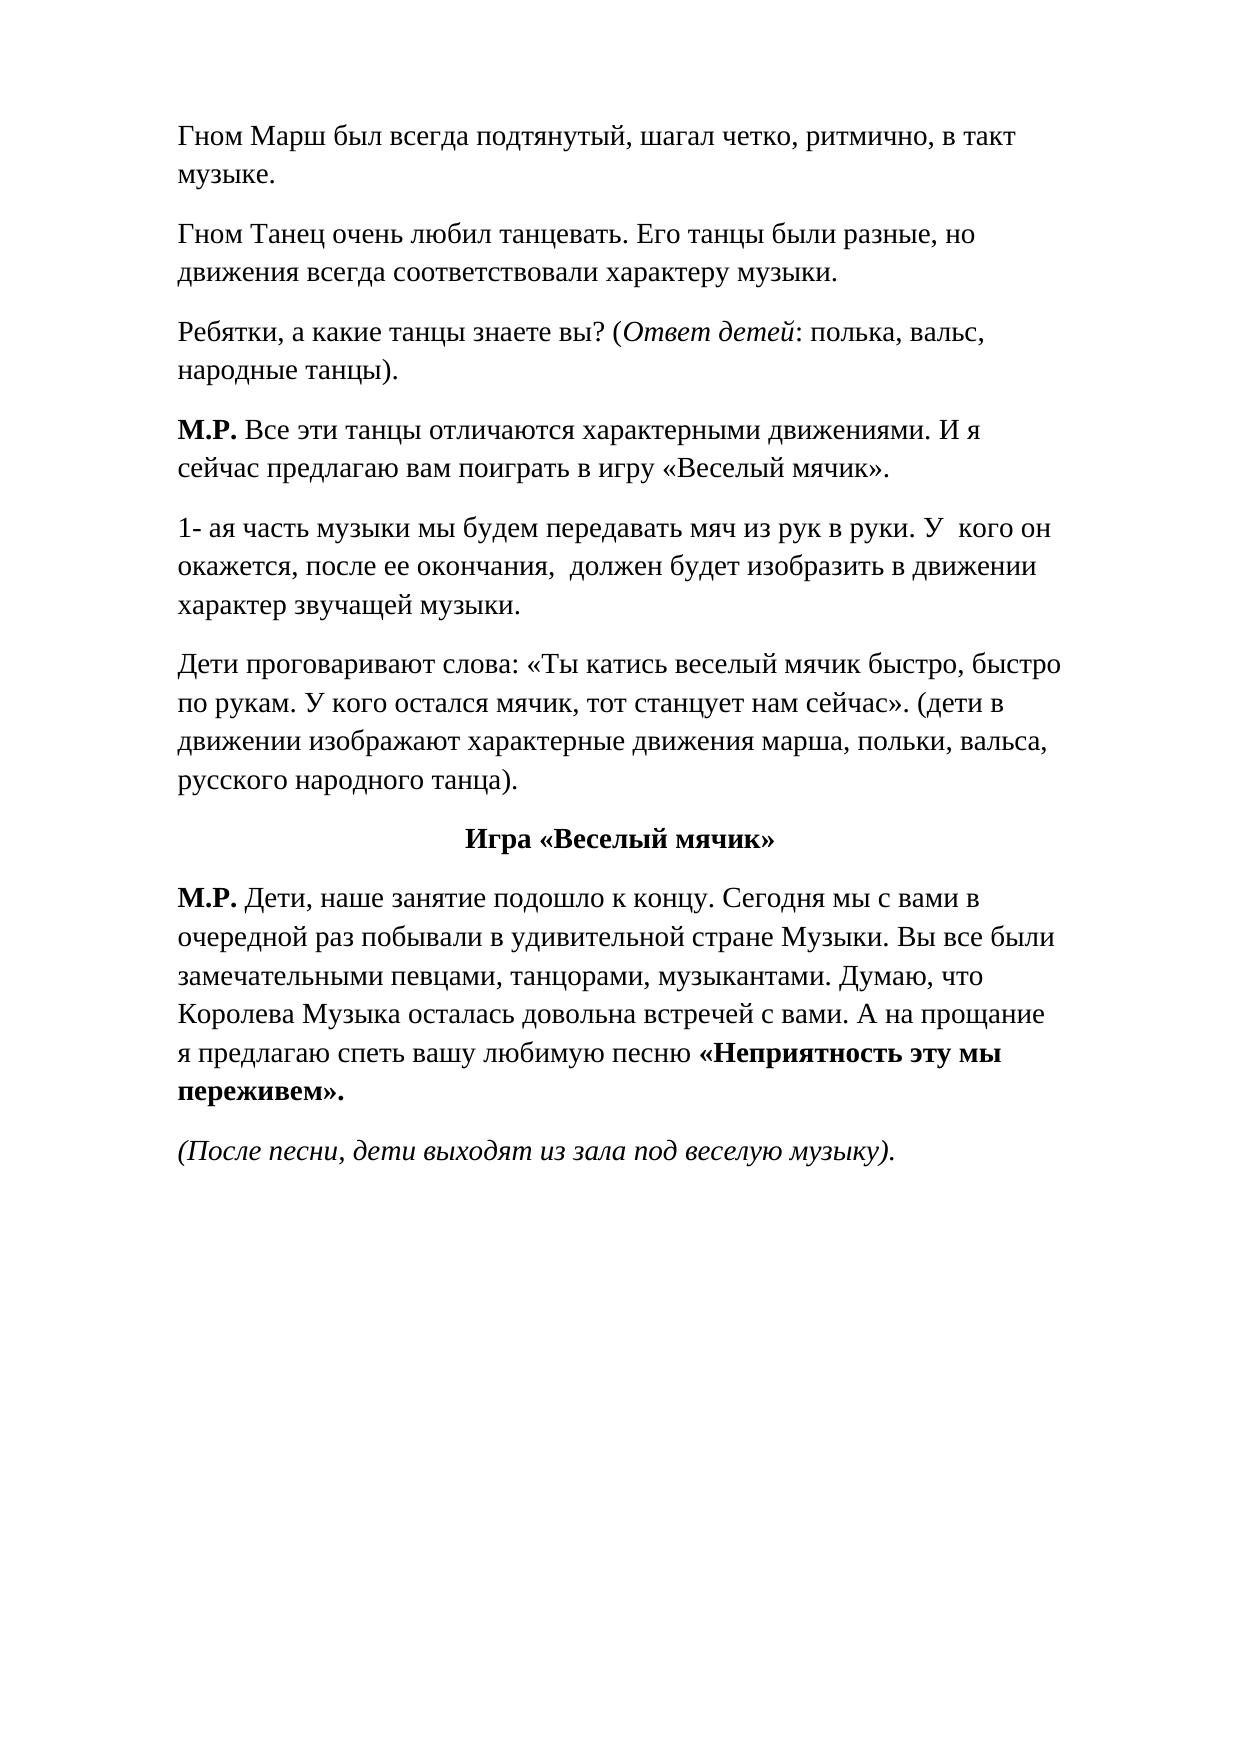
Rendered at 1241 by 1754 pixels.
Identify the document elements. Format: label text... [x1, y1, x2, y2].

text Игра «Веселый мячик» [177, 821, 1063, 855]
text Гном Марш был всегда подтянутый, шагал четко, ритмично, в такт музыке. [177, 118, 1063, 190]
text М.Р. Дети, наше занятие подошло к концу. Сегодня мы с вами в очередной раз побывали в удивительной стране Музыки. Вы все были замечательными певцами, танцорами, музыкантами. Думаю, что Королева Музыка осталась довольна встречей с вами. А на прощание я предлагаю спеть вашу любимую песню «Неприятность эту мы переживем». [177, 881, 1063, 1107]
text (После песни, дети выходят из зала под веселую музыку). [177, 1133, 1063, 1166]
text М.Р. Все эти танцы отличаются характерными движениями. И я сейчас предлагаю вам поиграть в игру «Веселый мячик». [177, 412, 1063, 484]
text Дети проговаривают слова: «Ты катись веселый мячик быстро, быстро по рукам. У кого остался мячик, тот станцует нам сейчас». (дети в движении изображают характерные движения марша, польки, вальса, русского народного танца). [177, 646, 1063, 795]
text Ребятки, а какие танцы знаете вы? (Ответ детей: полька, вальс, народные танцы). [177, 314, 1063, 386]
text 1- ая часть музыки мы будем передавать мяч из рук в руки. У кого он окажется, после ее окончания, должен будет изобразить в движении характер звучащей музыки. [177, 510, 1063, 620]
text Гном Танец очень любил танцевать. Его танцы были разные, но движения всегда соответствовали характеру музыки. [177, 216, 1063, 288]
